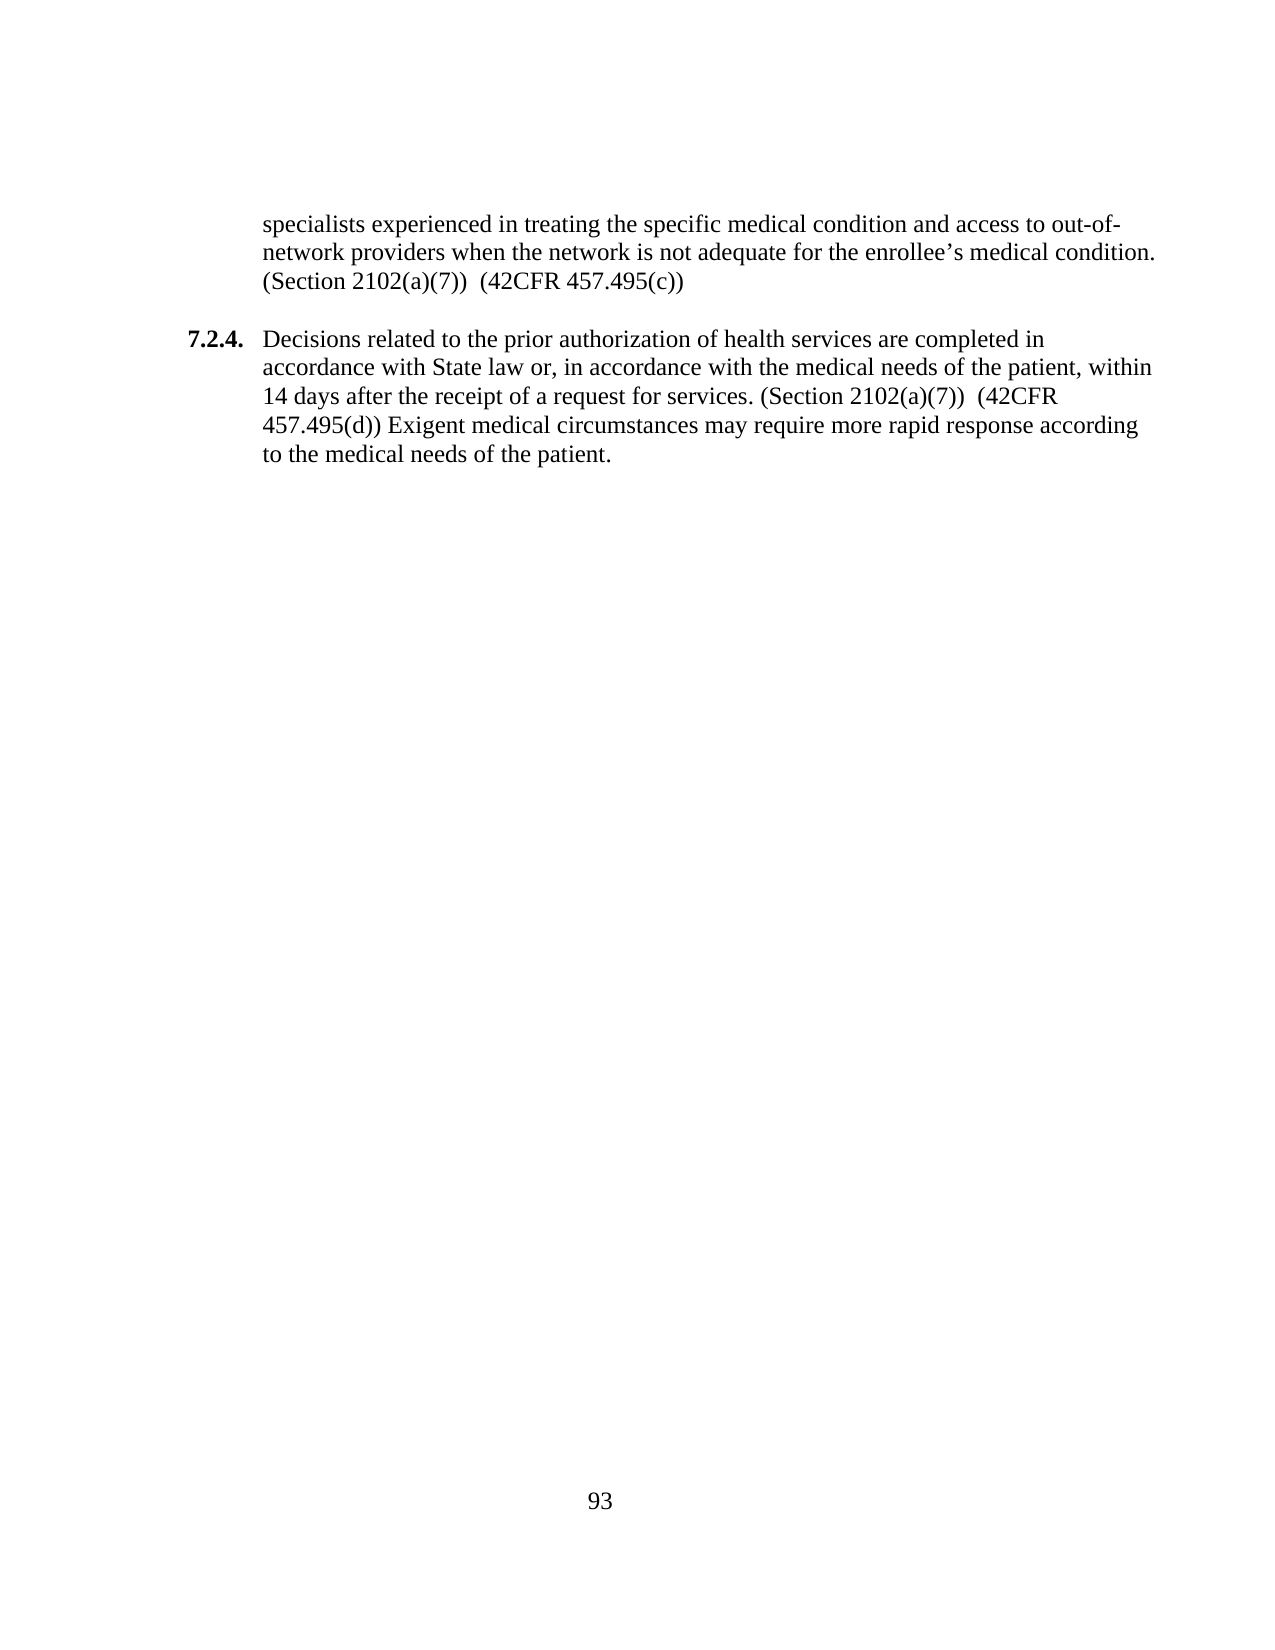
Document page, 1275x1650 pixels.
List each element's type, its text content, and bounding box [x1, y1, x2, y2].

text 7.2.4. Decisions related to the prior authorization of health services are completed in accordance with State law or, in accordance with the medical needs of the patient, within 14 days after the receipt of a request for services. (Section 2102(a)(7)) (42CFR 457.495(d)) Exigent medical circumstances may require more rapid response according to the medical needs of the patient. [187, 324, 1162, 467]
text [187, 209, 1162, 295]
